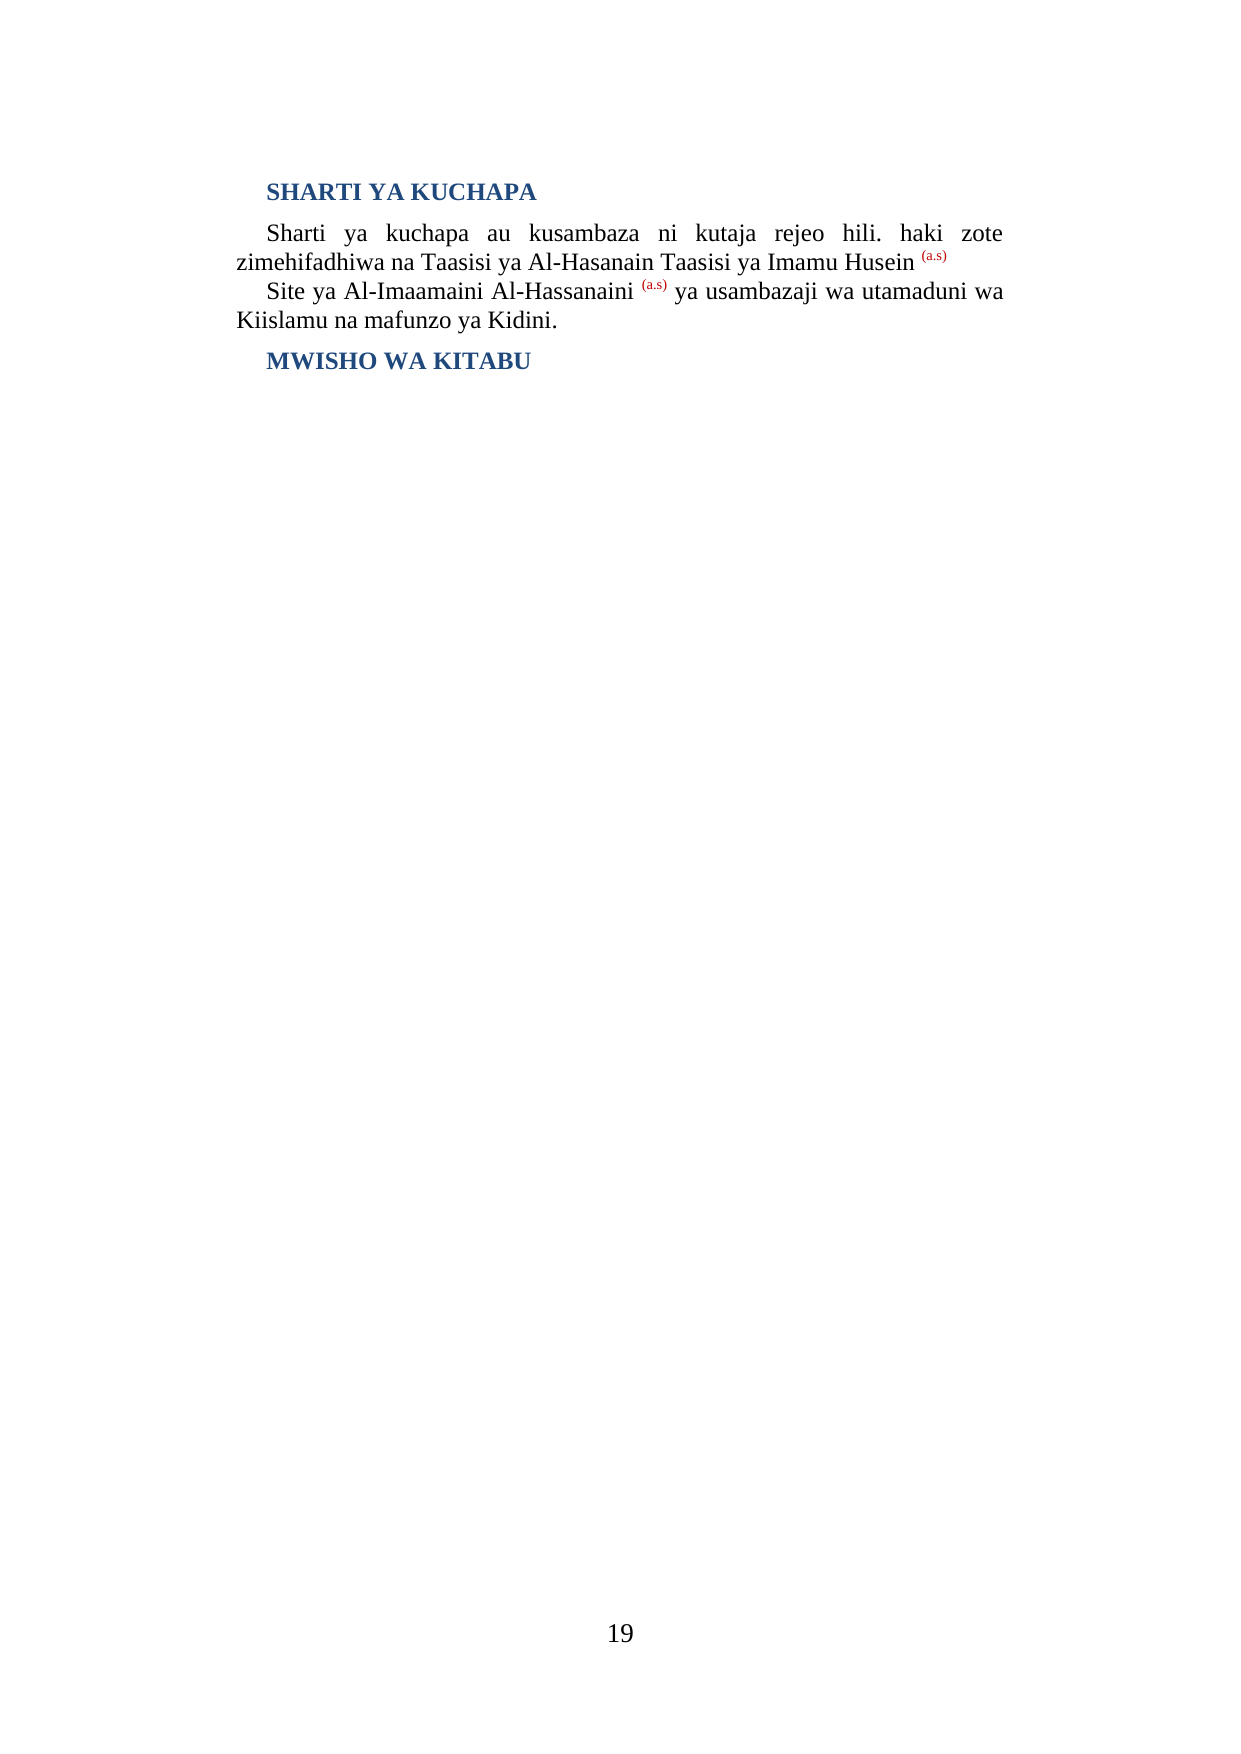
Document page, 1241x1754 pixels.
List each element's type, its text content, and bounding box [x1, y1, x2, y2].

text Sharti ya kuchapa au kusambaza ni kutaja rejeo hili. haki zote zimehifadhiwa na Taasisi ya Al-Hasanain Taasisi ya Imamu Husein (a.s) [236, 218, 1004, 276]
subtitle MWISHO WA KITABU [236, 346, 1004, 375]
text Site ya Al-Imaamaini Al-Hassanaini (a.s) ya usambazaji wa utamaduni wa Kiislamu na mafunzo ya Kidini. [236, 276, 1004, 333]
subtitle SHARTI YA KUCHAPA [236, 177, 1004, 206]
